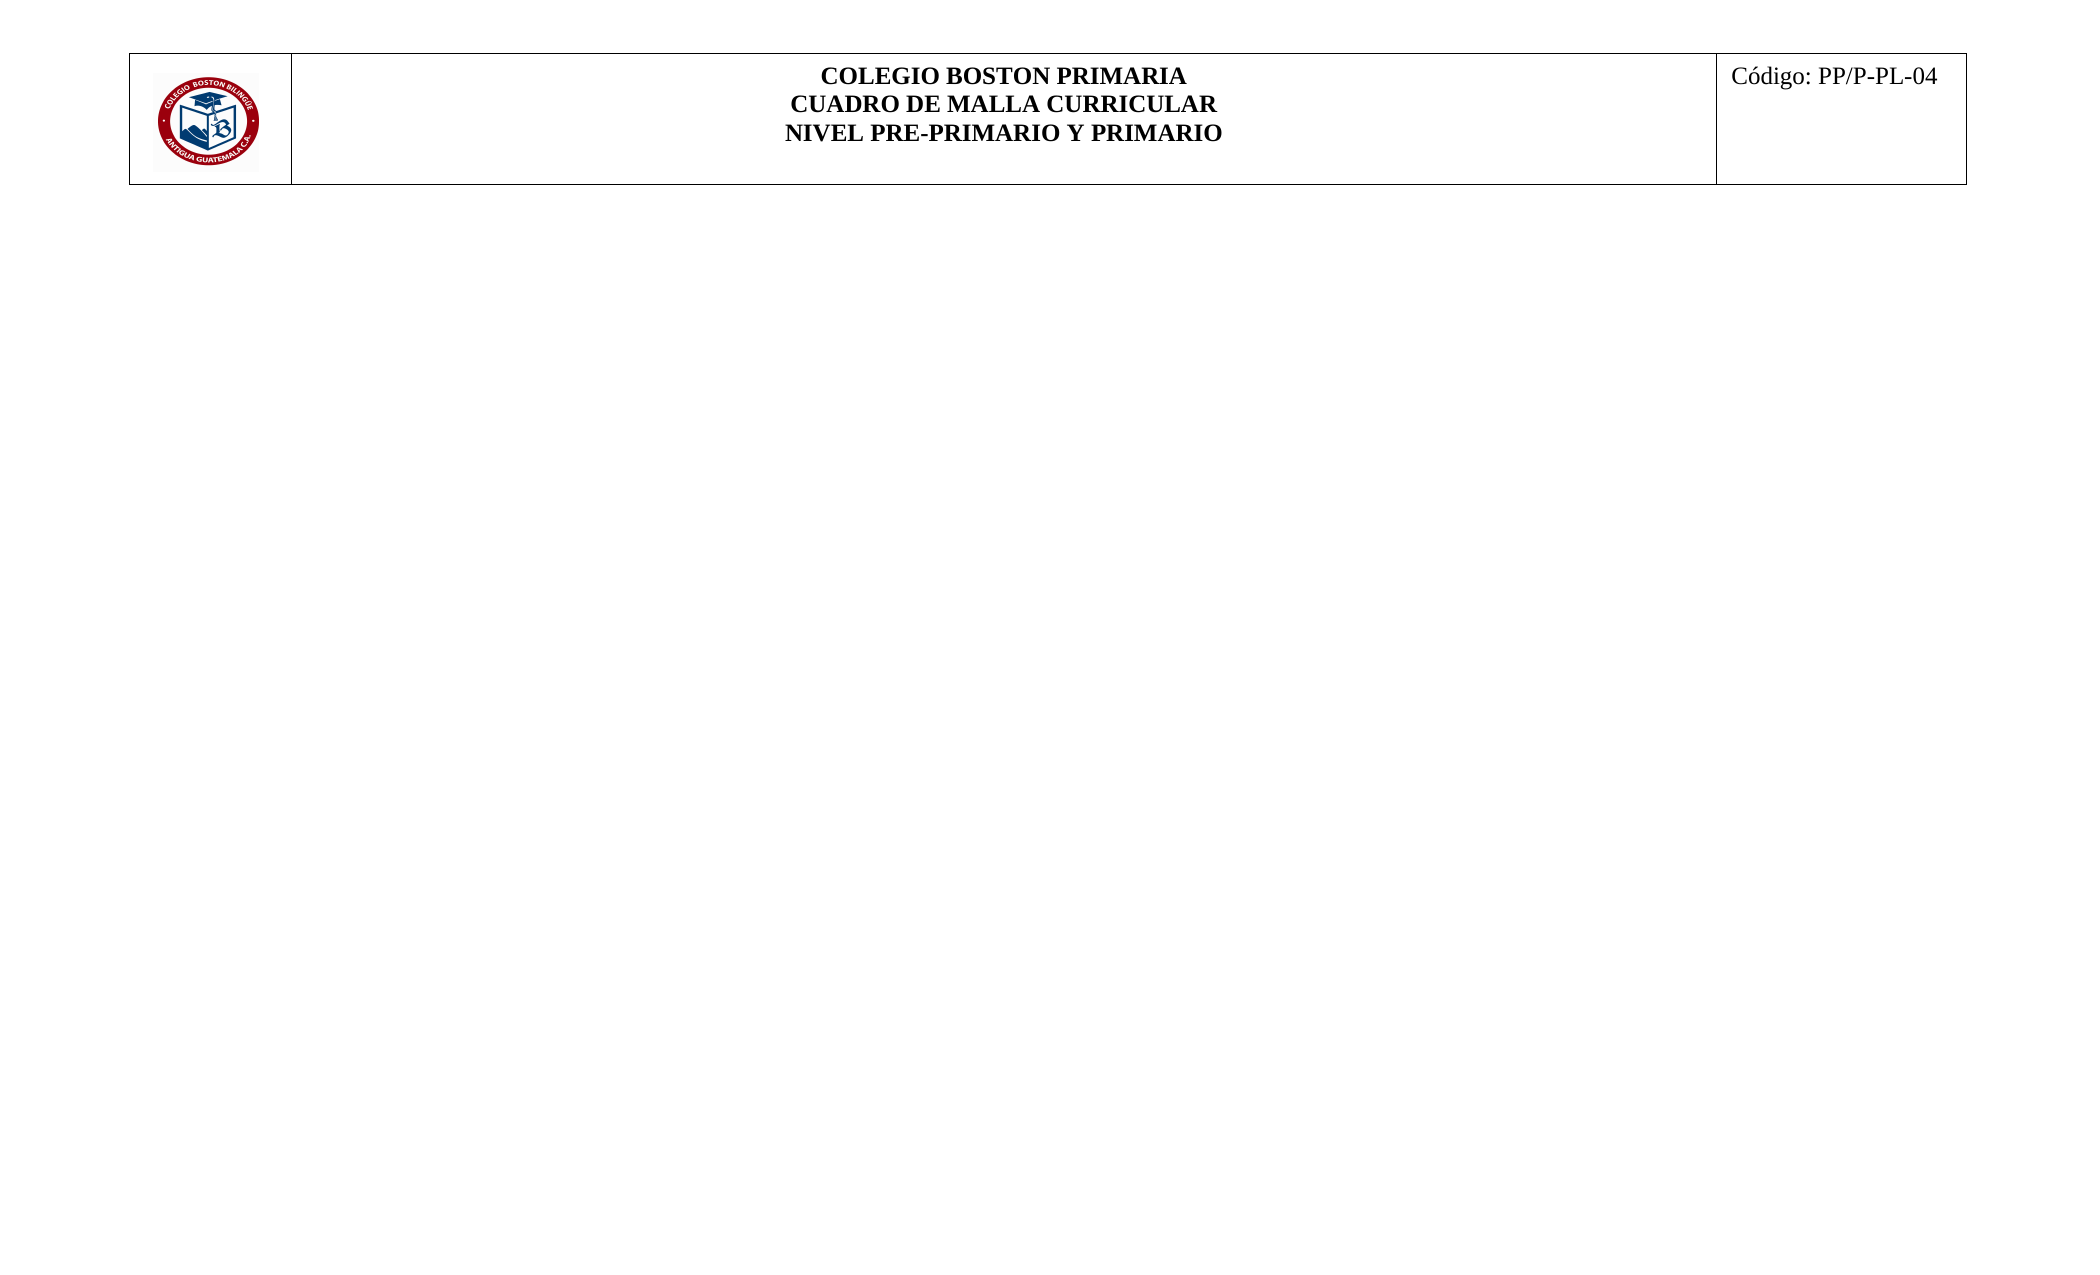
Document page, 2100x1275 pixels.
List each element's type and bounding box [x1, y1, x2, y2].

picture [153, 73, 259, 172]
